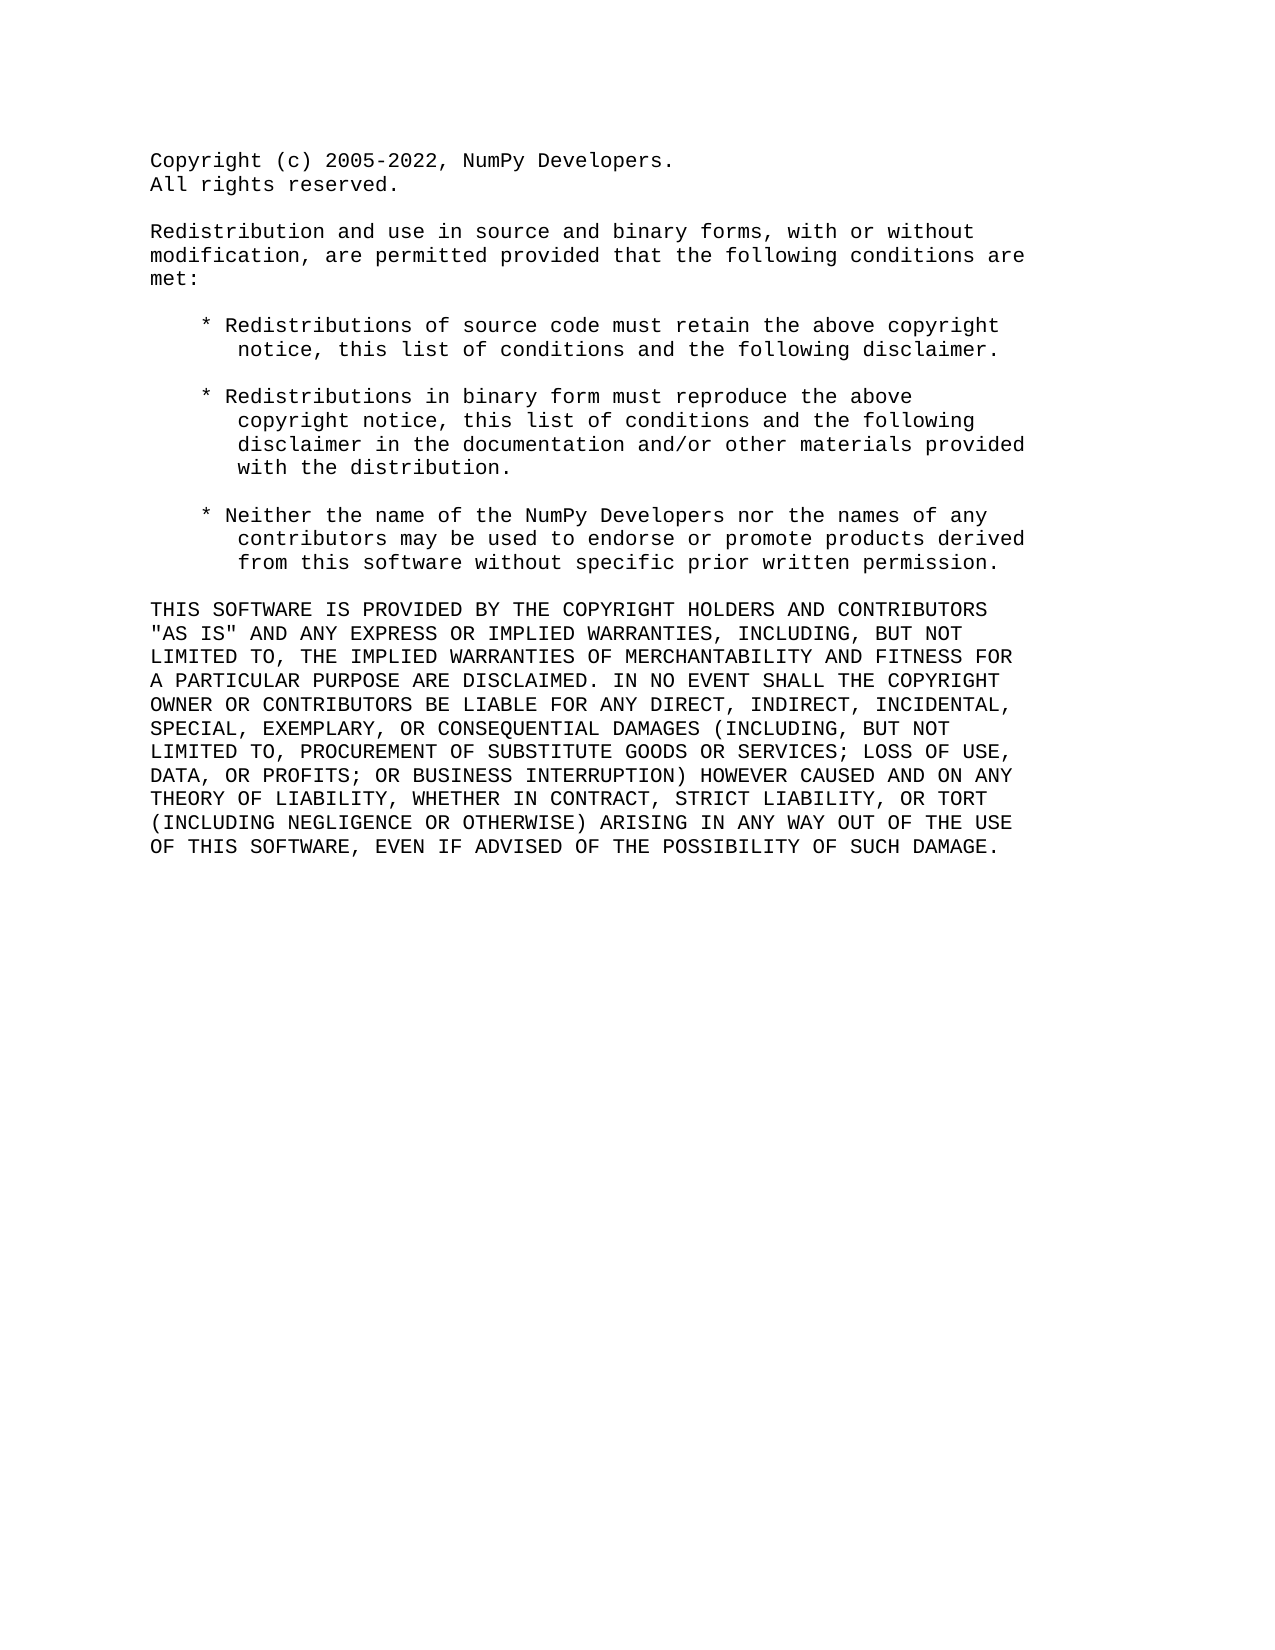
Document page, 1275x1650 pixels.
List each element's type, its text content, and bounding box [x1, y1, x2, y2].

text OF THIS SOFTWARE, EVEN IF ADVISED OF THE POSSIBILITY OF SUCH DAMAGE. [150, 836, 1125, 859]
text Redistribution and use in source and binary forms, with or without [150, 221, 1125, 244]
text met: [150, 268, 1125, 292]
text disclaimer in the documentation and/or other materials provided [150, 434, 1125, 457]
text from this software without specific prior written permission. [150, 552, 1125, 576]
text DATA, OR PROFITS; OR BUSINESS INTERRUPTION) HOWEVER CAUSED AND ON ANY [150, 765, 1125, 788]
text "AS IS" AND ANY EXPRESS OR IMPLIED WARRANTIES, INCLUDING, BUT NOT [150, 623, 1125, 647]
text * Redistributions of source code must retain the above copyright [150, 316, 1125, 339]
text Copyright (c) 2005-2022, NumPy Developers. [150, 150, 1125, 174]
text (INCLUDING NEGLIGENCE OR OTHERWISE) ARISING IN ANY WAY OUT OF THE USE [150, 812, 1125, 836]
text OWNER OR CONTRIBUTORS BE LIABLE FOR ANY DIRECT, INDIRECT, INCIDENTAL, [150, 694, 1125, 717]
text notice, this list of conditions and the following disclaimer. [150, 339, 1125, 363]
text All rights reserved. [150, 174, 1125, 197]
text modification, are permitted provided that the following conditions are [150, 244, 1125, 268]
text LIMITED TO, THE IMPLIED WARRANTIES OF MERCHANTABILITY AND FITNESS FOR [150, 647, 1125, 670]
text LIMITED TO, PROCUREMENT OF SUBSTITUTE GOODS OR SERVICES; LOSS OF USE, [150, 741, 1125, 765]
text * Neither the name of the NumPy Developers nor the names of any [150, 505, 1125, 528]
text copyright notice, this list of conditions and the following [150, 410, 1125, 434]
text * Redistributions in binary form must reproduce the above [150, 386, 1125, 410]
text with the distribution. [150, 457, 1125, 481]
text A PARTICULAR PURPOSE ARE DISCLAIMED. IN NO EVENT SHALL THE COPYRIGHT [150, 670, 1125, 694]
text THEORY OF LIABILITY, WHETHER IN CONTRACT, STRICT LIABILITY, OR TORT [150, 788, 1125, 812]
text THIS SOFTWARE IS PROVIDED BY THE COPYRIGHT HOLDERS AND CONTRIBUTORS [150, 599, 1125, 623]
text SPECIAL, EXEMPLARY, OR CONSEQUENTIAL DAMAGES (INCLUDING, BUT NOT [150, 717, 1125, 741]
text contributors may be used to endorse or promote products derived [150, 528, 1125, 552]
